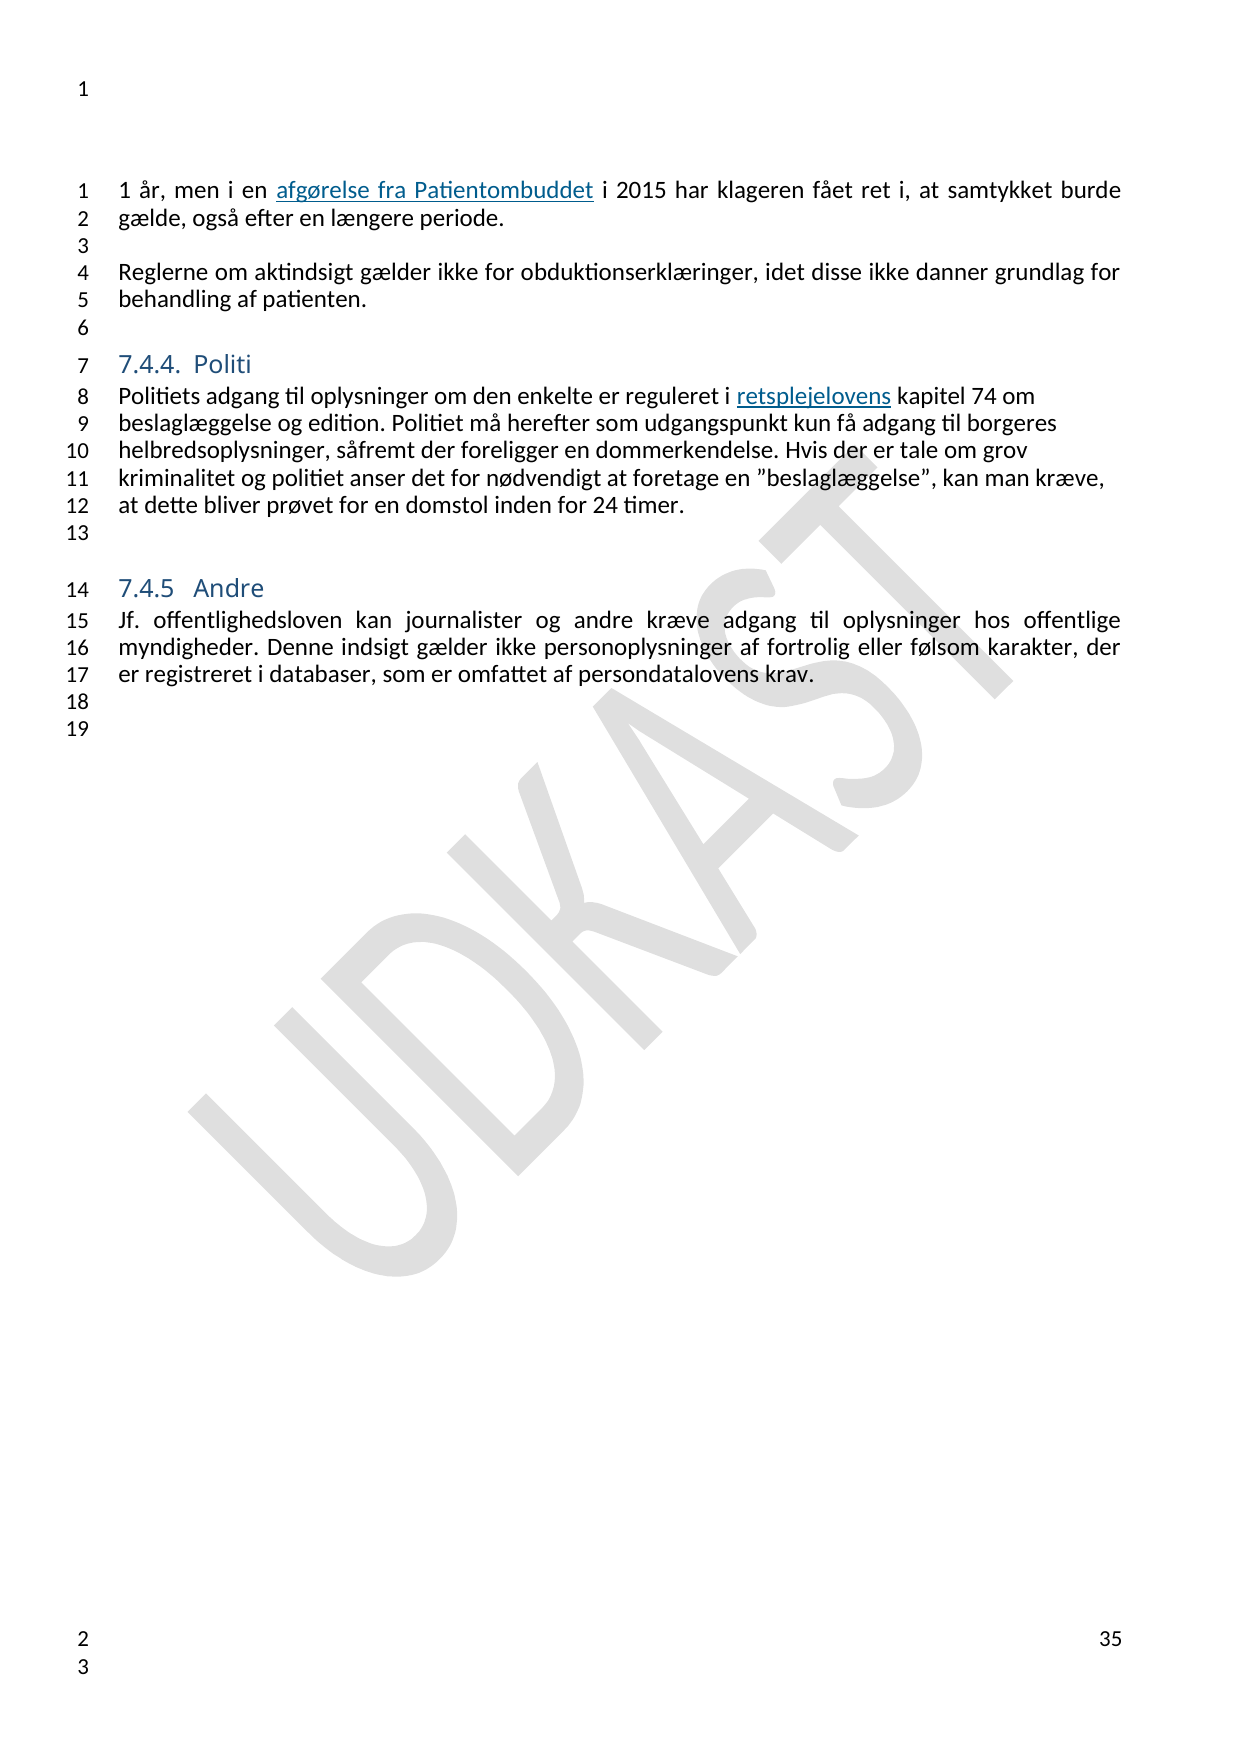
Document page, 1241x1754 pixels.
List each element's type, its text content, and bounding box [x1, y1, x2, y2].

subtitle Politi [118, 347, 1122, 381]
list Politiets adgang til oplysninger om den enkelte er reguleret i retsplejelovens kapitel 74 om beslaglæggelse og edition. Politiet må herefter som udgangspunkt kun få adgang til borgeres helbredsoplysninger, såfremt der foreligger en dommerkendelse. Hvis der er tale om grov kriminalitet og politiet anser det for nødvendigt at foretage en ”beslaglæggelse”, kan man kræve, at dette bliver prøvet for en domstol inden for 24 timer. [118, 383, 1122, 518]
list Reglerne om aktindsigt gælder ikke for obduktionserklæringer, idet disse ikke danner grundlag for behandling af patienten. [118, 258, 1122, 313]
subtitle Andre [118, 571, 1122, 604]
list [118, 177, 1122, 231]
text Jf. offentlighedsloven kan journalister og andre kræve adgang til oplysninger hos offentlige myndigheder. Denne indsigt gælder ikke personoplysninger af fortrolig eller følsom karakter, der er registreret i databaser, som er omfattet af persondatalovens krav. [118, 607, 1122, 688]
